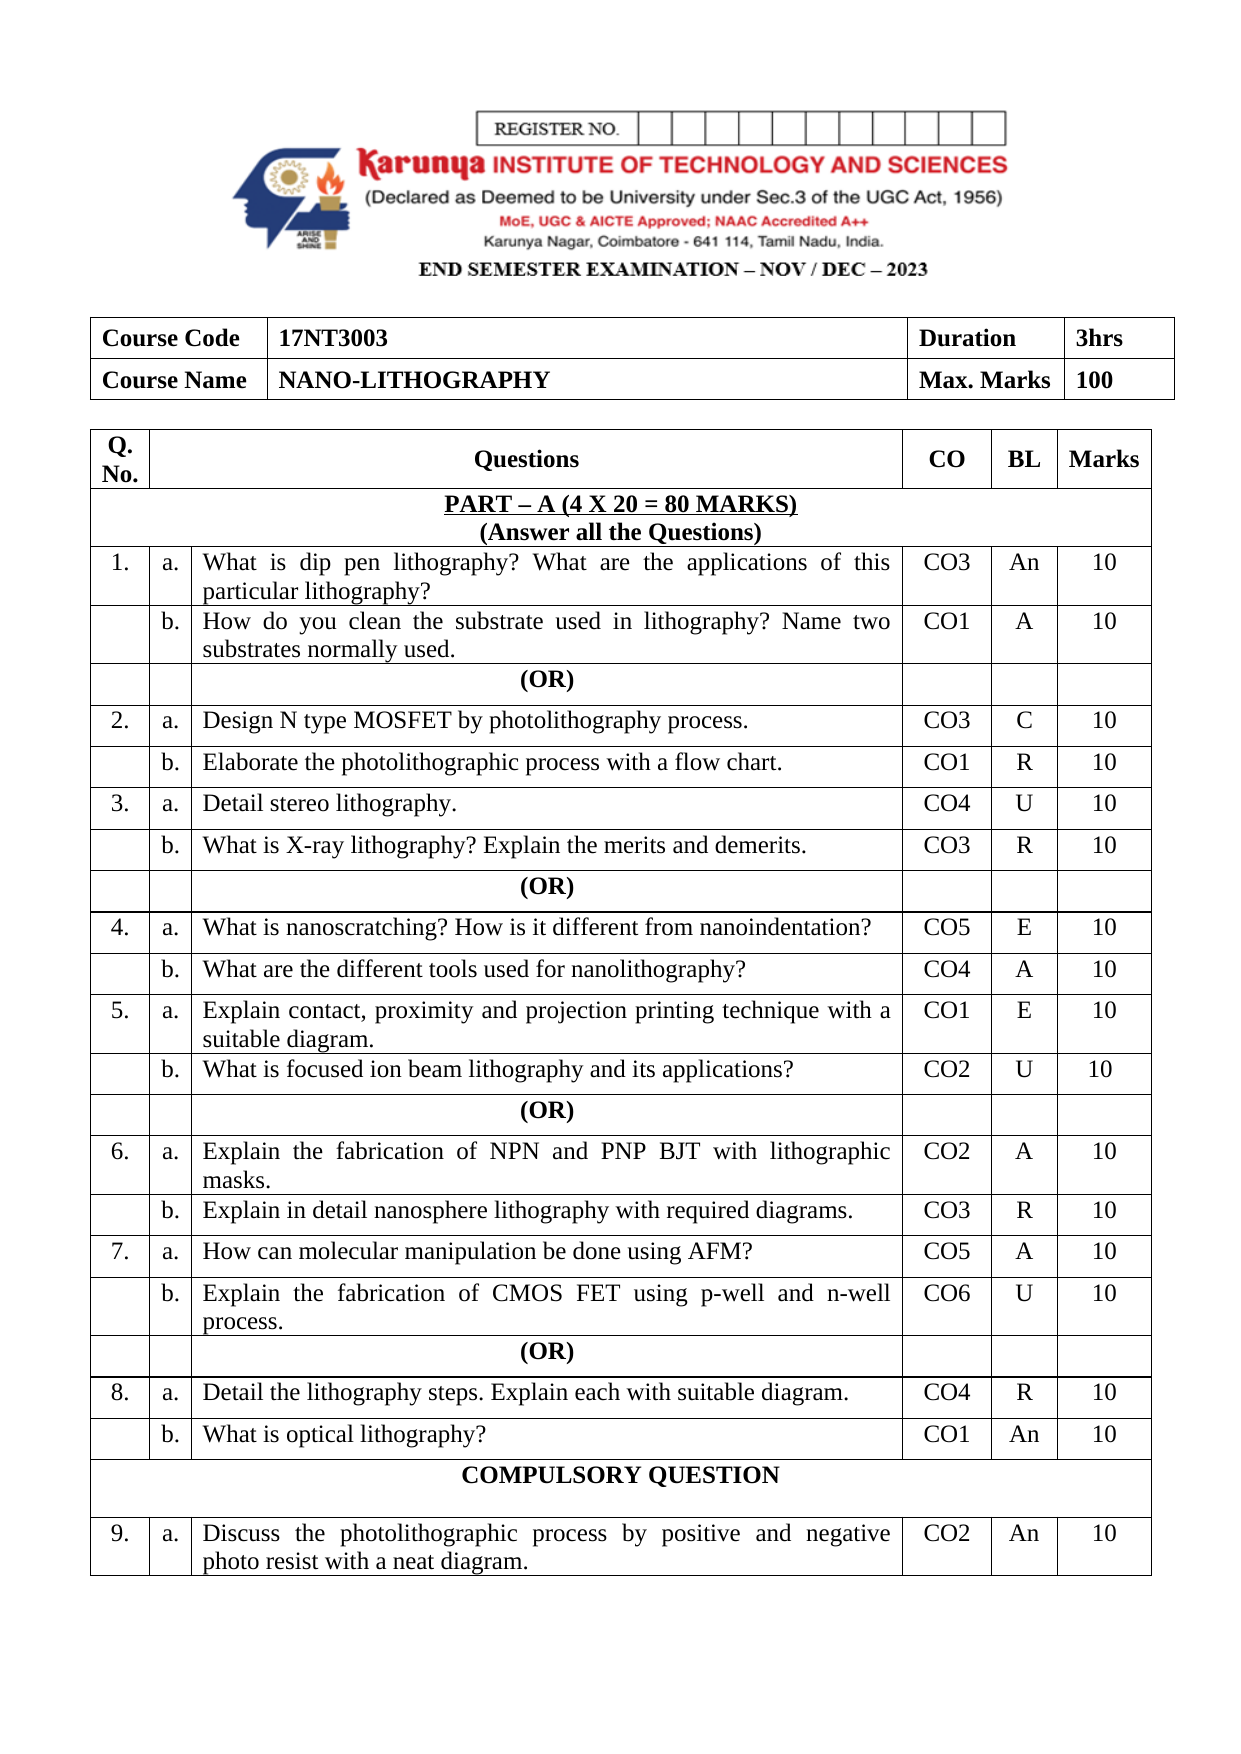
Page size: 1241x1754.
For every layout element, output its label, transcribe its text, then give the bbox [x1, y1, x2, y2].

table_cell U [992, 788, 1057, 829]
table_cell 10 [1058, 747, 1151, 787]
table_cell (OR) [192, 664, 902, 704]
table_cell R [992, 830, 1057, 870]
table_cell b. [150, 954, 191, 994]
table_header Duration [908, 318, 1064, 358]
table_cell (OR) [192, 1336, 902, 1376]
table_cell (OR) [192, 871, 902, 911]
table_cell [91, 1195, 149, 1235]
table_cell A [992, 1236, 1057, 1277]
table_cell C [992, 706, 1057, 746]
table_cell CO1 [903, 606, 991, 663]
table_cell b. [150, 1054, 191, 1094]
table_cell CO1 [903, 995, 991, 1053]
table_cell CO2 [903, 1054, 991, 1094]
table_cell CO3 [903, 1195, 991, 1235]
table_cell [91, 1095, 149, 1135]
table_header Marks [1058, 430, 1151, 488]
table_cell What is X-ray lithography? Explain the merits and demerits. [192, 830, 902, 870]
table_cell How do you clean the substrate used in lithography? Name two substrates normally used. [192, 606, 902, 663]
table_cell R [992, 1378, 1057, 1418]
table_cell b. [150, 1195, 191, 1235]
table_cell a. [150, 1236, 191, 1277]
table_cell 10 [1058, 1419, 1151, 1459]
table_cell [91, 871, 149, 911]
table_cell CO3 [903, 706, 991, 746]
table_cell CO5 [903, 913, 991, 953]
table_cell 9. [91, 1518, 149, 1575]
table_cell PART – A (4 X 20 = 80 MARKS) (Answer all the Questions) [91, 489, 1151, 546]
table_cell Course Name [91, 359, 267, 399]
table_cell [91, 1054, 149, 1094]
table_cell a. [150, 1136, 191, 1194]
table_cell a. [150, 788, 191, 829]
table_cell [992, 664, 1057, 704]
table_cell [91, 1419, 149, 1459]
table_cell 10 [1058, 1236, 1151, 1277]
table_header Questions [150, 430, 902, 488]
table_cell NANO-LITHOGRAPHY [268, 359, 907, 399]
table_cell 4. [91, 913, 149, 953]
table_cell Max. Marks [908, 359, 1064, 399]
table_cell [150, 1336, 191, 1376]
table_header CO [903, 430, 991, 488]
table_cell [992, 871, 1057, 911]
table_cell 10 [1058, 1136, 1151, 1194]
table_cell [1058, 871, 1151, 911]
table_cell CO4 [903, 1378, 991, 1418]
table_cell [91, 606, 149, 663]
table_cell CO1 [903, 747, 991, 787]
table_cell a. [150, 995, 191, 1053]
table_cell How can molecular manipulation be done using AFM? [192, 1236, 902, 1277]
table_cell What are the different tools used for nanolithography? [192, 954, 902, 994]
table_cell 10 [1058, 954, 1151, 994]
table_cell Explain in detail nanosphere lithography with required diagrams. [192, 1195, 902, 1235]
table_cell a. [150, 547, 191, 605]
table_cell b. [150, 830, 191, 870]
table_cell [91, 1278, 149, 1335]
table_cell 10 [1058, 788, 1151, 829]
table_cell [992, 1336, 1057, 1376]
table_cell CO5 [903, 1236, 991, 1277]
table_cell [1058, 1095, 1151, 1135]
table_header Course Code [91, 318, 267, 358]
table_cell CO3 [903, 830, 991, 870]
table_cell 10 [1058, 995, 1151, 1053]
table_cell What is nanoscratching? How is it different from nanoindentation? [192, 913, 902, 953]
table_cell 10 [1058, 913, 1151, 953]
table_header 17NT3003 [268, 318, 907, 358]
table_cell An [992, 547, 1057, 605]
table_cell Explain the fabrication of NPN and PNP BJT with lithographic masks. [192, 1136, 902, 1194]
table_cell [903, 664, 991, 704]
table_cell R [992, 1195, 1057, 1235]
table_cell R [992, 747, 1057, 787]
table_cell [903, 1095, 991, 1135]
table_cell [91, 1336, 149, 1376]
table_cell Elaborate the photolithographic process with a flow chart. [192, 747, 902, 787]
table_cell Design N type MOSFET by photolithography process. [192, 706, 902, 746]
table_cell [1058, 1336, 1151, 1376]
table_cell 10 [1058, 547, 1151, 605]
table_cell 3. [91, 788, 149, 829]
table_cell 10 [1058, 1518, 1151, 1575]
table_cell E [992, 995, 1057, 1053]
table_cell U [992, 1278, 1057, 1335]
table_cell 8. [91, 1378, 149, 1418]
table_cell [91, 954, 149, 994]
table_cell Explain contact, proximity and projection printing technique with a suitable diagram. [192, 995, 902, 1053]
table_cell An [992, 1419, 1057, 1459]
table_cell CO2 [903, 1518, 991, 1575]
table_cell [1058, 664, 1151, 704]
table_cell b. [150, 606, 191, 663]
table_cell What is focused ion beam lithography and its applications? [192, 1054, 902, 1094]
table_cell 6. [91, 1136, 149, 1194]
table_cell Detail stereo lithography. [192, 788, 902, 829]
table_header 3hrs [1065, 318, 1174, 358]
table_cell [903, 1336, 991, 1376]
table_cell [150, 871, 191, 911]
table_cell b. [150, 1278, 191, 1335]
table_cell [91, 664, 149, 704]
table_cell [903, 871, 991, 911]
table_cell [91, 747, 149, 787]
table_cell CO4 [903, 788, 991, 829]
table_cell [150, 1095, 191, 1135]
table_cell b. [150, 1419, 191, 1459]
table_cell 10 [1058, 1195, 1151, 1235]
table_cell U [992, 1054, 1057, 1094]
table_cell Explain the fabrication of CMOS FET using p-well and n-well process. [192, 1278, 902, 1335]
table_cell [91, 830, 149, 870]
table_cell 10 [1058, 1054, 1151, 1094]
table_cell An [992, 1518, 1057, 1575]
table_cell Detail the lithography steps. Explain each with suitable diagram. [192, 1378, 902, 1418]
table_cell a. [150, 1518, 191, 1575]
table_cell CO2 [903, 1136, 991, 1194]
table_cell A [992, 1136, 1057, 1194]
table_cell a. [150, 913, 191, 953]
table_cell CO1 [903, 1419, 991, 1459]
table_cell A [992, 606, 1057, 663]
table_cell What is dip pen lithography? What are the applications of this particular lithography? [192, 547, 902, 605]
table_cell CO3 [903, 547, 991, 605]
table_cell 10 [1058, 606, 1151, 663]
table_cell What is optical lithography? [192, 1419, 902, 1459]
table_cell b. [150, 747, 191, 787]
table_cell CO4 [903, 954, 991, 994]
table_cell 10 [1058, 706, 1151, 746]
table_cell COMPULSORY QUESTION [91, 1460, 1151, 1517]
table_cell [150, 664, 191, 704]
table_cell Discuss the photolithographic process by positive and negative photo resist with a neat diagram. [192, 1518, 902, 1575]
table_cell 1. [91, 547, 149, 605]
table_cell 10 [1058, 830, 1151, 870]
table_cell A [992, 954, 1057, 994]
table_cell CO6 [903, 1278, 991, 1335]
table_cell 5. [91, 995, 149, 1053]
table_cell 7. [91, 1236, 149, 1277]
table_cell 2. [91, 706, 149, 746]
table_cell a. [150, 1378, 191, 1418]
table_cell E [992, 913, 1057, 953]
table_header Q. No. [91, 430, 149, 488]
table_cell a. [150, 706, 191, 746]
table_cell [992, 1095, 1057, 1135]
table_header BL [992, 430, 1057, 488]
table_cell 10 [1058, 1378, 1151, 1418]
picture [229, 89, 1011, 288]
table_cell 100 [1065, 359, 1174, 399]
table_cell (OR) [192, 1095, 902, 1135]
table_cell 10 [1058, 1278, 1151, 1335]
